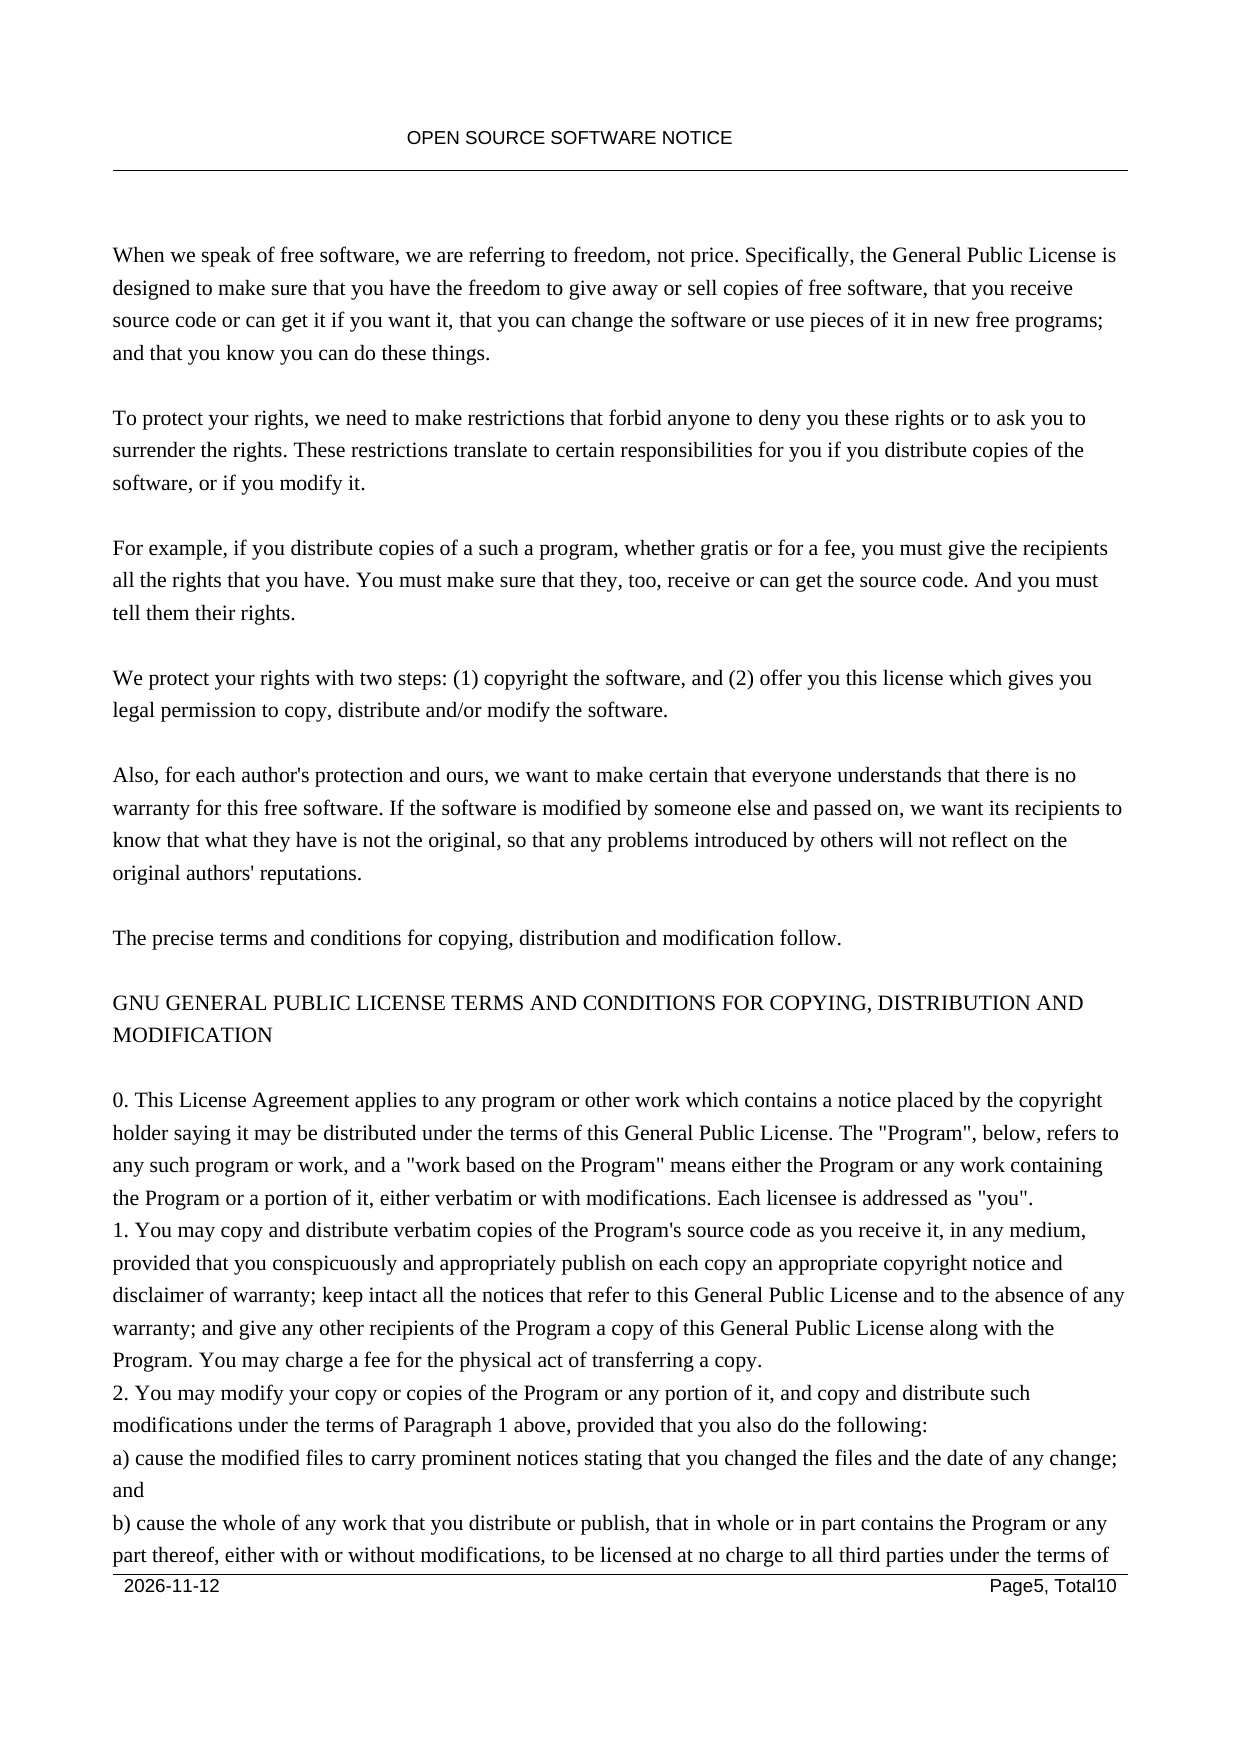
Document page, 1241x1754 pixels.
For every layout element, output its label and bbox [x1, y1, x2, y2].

text [112, 206, 1128, 1571]
